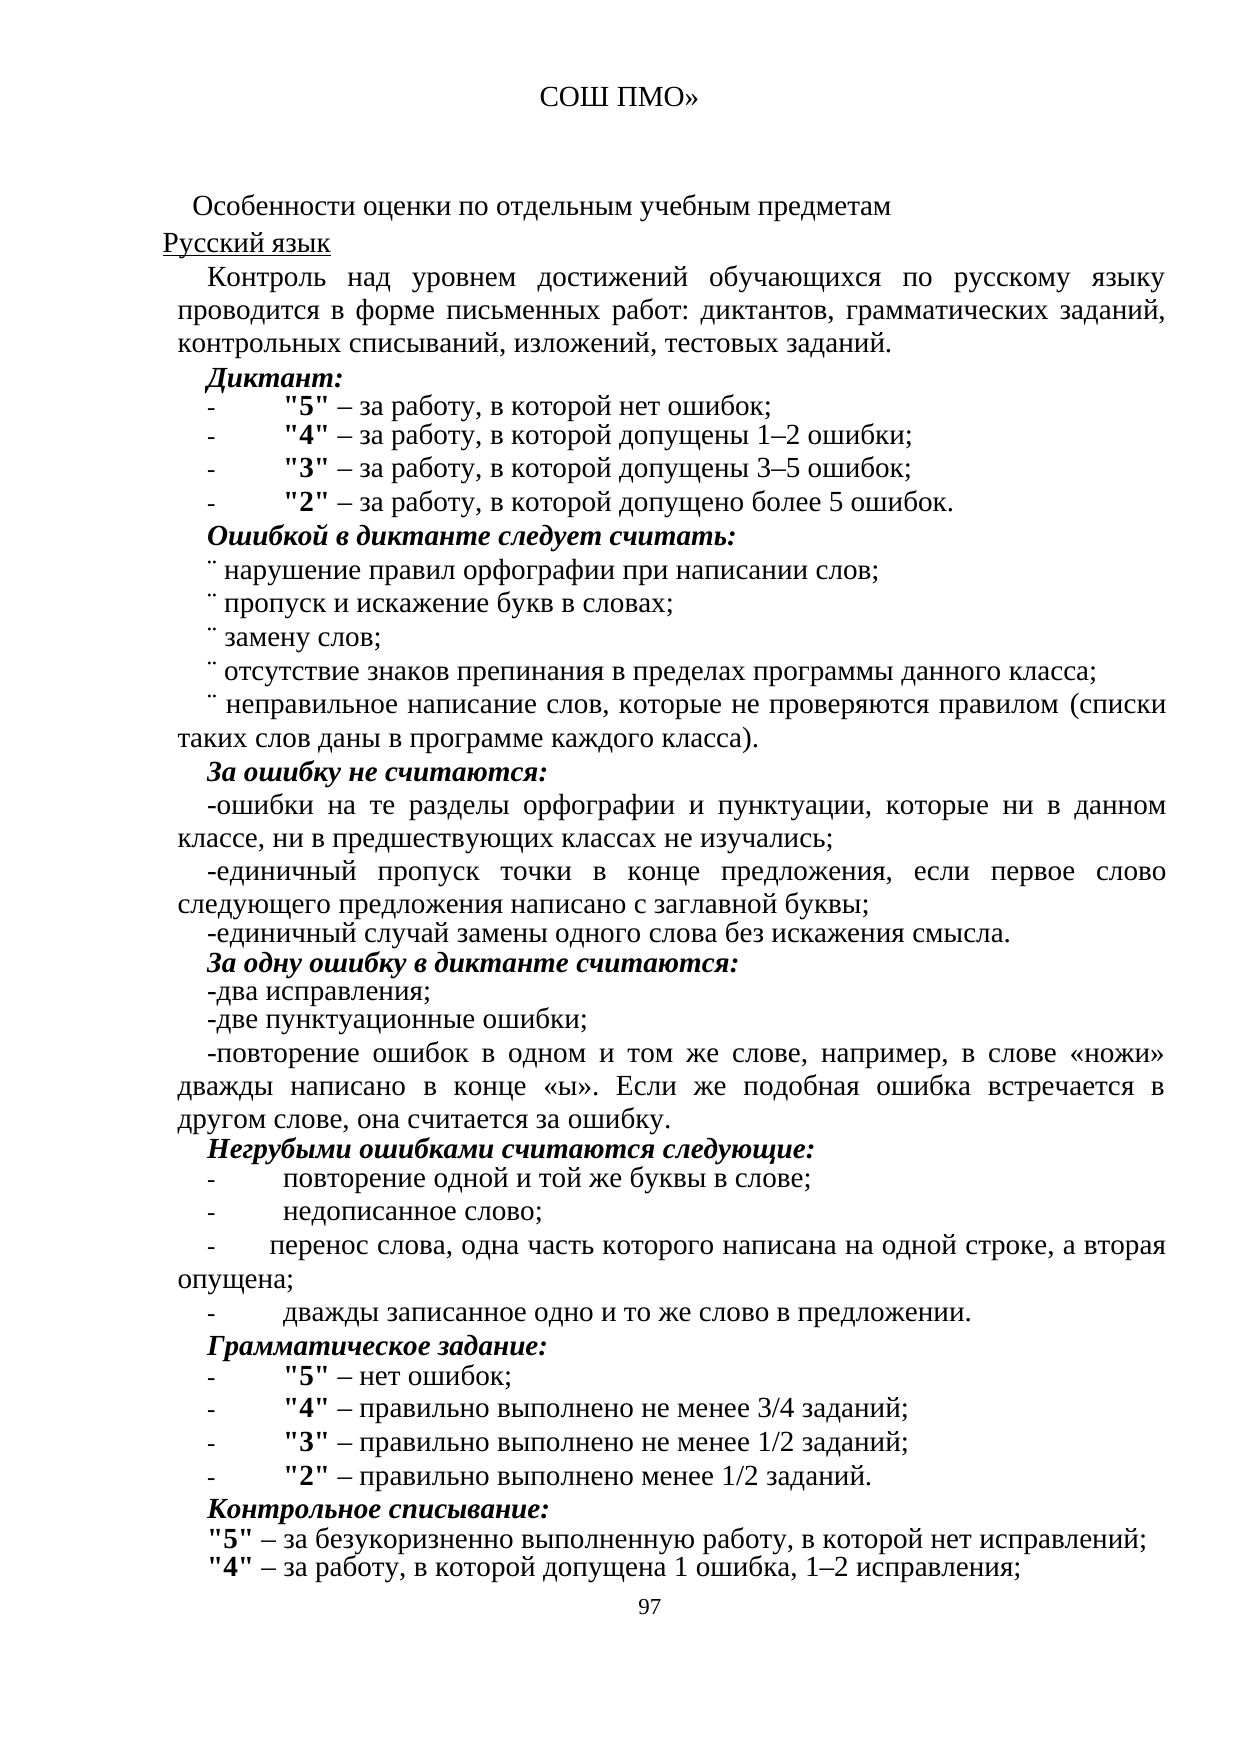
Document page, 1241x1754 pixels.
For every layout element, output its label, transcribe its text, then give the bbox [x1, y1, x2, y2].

subtitle Грамматическое задание: [177, 1328, 1166, 1362]
list "4" – за работу, в которой допущены 1–2 ошибки; [177, 422, 1166, 450]
subtitle Диктант: [177, 360, 1166, 393]
text За ошибку не считаются: [177, 754, 1166, 787]
text Особенности оценки по отдельным учебным предметам [133, 188, 1094, 221]
text -ошибки на те разделы орфографии и пунктуации, которые ни в данном классе, ни в предшествующих классах не изучались; [177, 788, 1166, 854]
list "4" – за работу, в которой допущена 1 ошибка, 1–2 исправления; [177, 1554, 1166, 1582]
list дважды записанное одно и то же слово в предложении. [177, 1294, 1166, 1328]
list повторение одной и той же буквы в слове; [177, 1164, 1166, 1193]
list "3" – правильно выполнено не менее 1/2 заданий; [177, 1424, 1166, 1458]
list "5" – за работу, в которой нет ошибок; [177, 393, 1166, 422]
text -две пунктуационные ошибки; [177, 1006, 1166, 1035]
list "2" – за работу, в которой допущено более 5 ошибок. [177, 484, 1166, 517]
text ¨ пропуск и искажение букв в словах; [177, 586, 1166, 619]
text -единичный пропуск точки в конце предложения, если первое слово следующего предложения написано с заглавной буквы; [177, 854, 1166, 920]
text -повторение ошибок в одном и том же слове, например, в слове «ножи» дважды написано в конце «ы». Если же подобная ошибка встречается в другом слове, она считается за ошибку. [177, 1036, 1166, 1135]
text Негрубыми ошибками считаются следующие: [177, 1136, 1166, 1164]
text ¨ неправильное написание слов, которые не проверяются правилом (списки таких слов даны в программе каждого класса). [177, 686, 1166, 753]
text "5" – за безукоризненно выполненную работу, в которой нет исправлений; [177, 1525, 1166, 1554]
text ¨ замену слов; [177, 619, 1166, 653]
text Контроль над уровнем достижений обучающихся по русскому языку проводится в форме письменных работ: диктантов, грамматических заданий, контрольных списываний, изложений, тестовых заданий. [177, 260, 1166, 358]
subtitle Контрольное списывание: [177, 1492, 1166, 1525]
text ¨ отсутствие знаков препинания в пределах программы данного класса; [177, 653, 1166, 686]
list "4" – правильно выполнено не менее 3/4 заданий; [177, 1391, 1166, 1424]
list "5" – нет ошибок; [177, 1362, 1166, 1391]
text -единичный случай замены одного слова без искажения смысла. [177, 920, 1166, 949]
list "3" – за работу, в которой допущены 3–5 ошибок; [177, 450, 1166, 484]
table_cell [528, 79, 1130, 146]
list перенос слова, одна часть которого написана на одной строке, а вторая опущена; [177, 1227, 1166, 1294]
text ¨ нарушение правил орфографии при написании слов; [177, 552, 1166, 586]
list "2" – правильно выполнено менее 1/2 заданий. [177, 1458, 1166, 1491]
text Русский язык [133, 226, 1166, 259]
text Ошибкой в диктанте следует считать: [177, 518, 1166, 551]
list недописанное слово; [177, 1193, 1166, 1227]
text -два исправления; [177, 978, 1166, 1006]
text За одну ошибку в диктанте считаются: [177, 949, 1166, 978]
